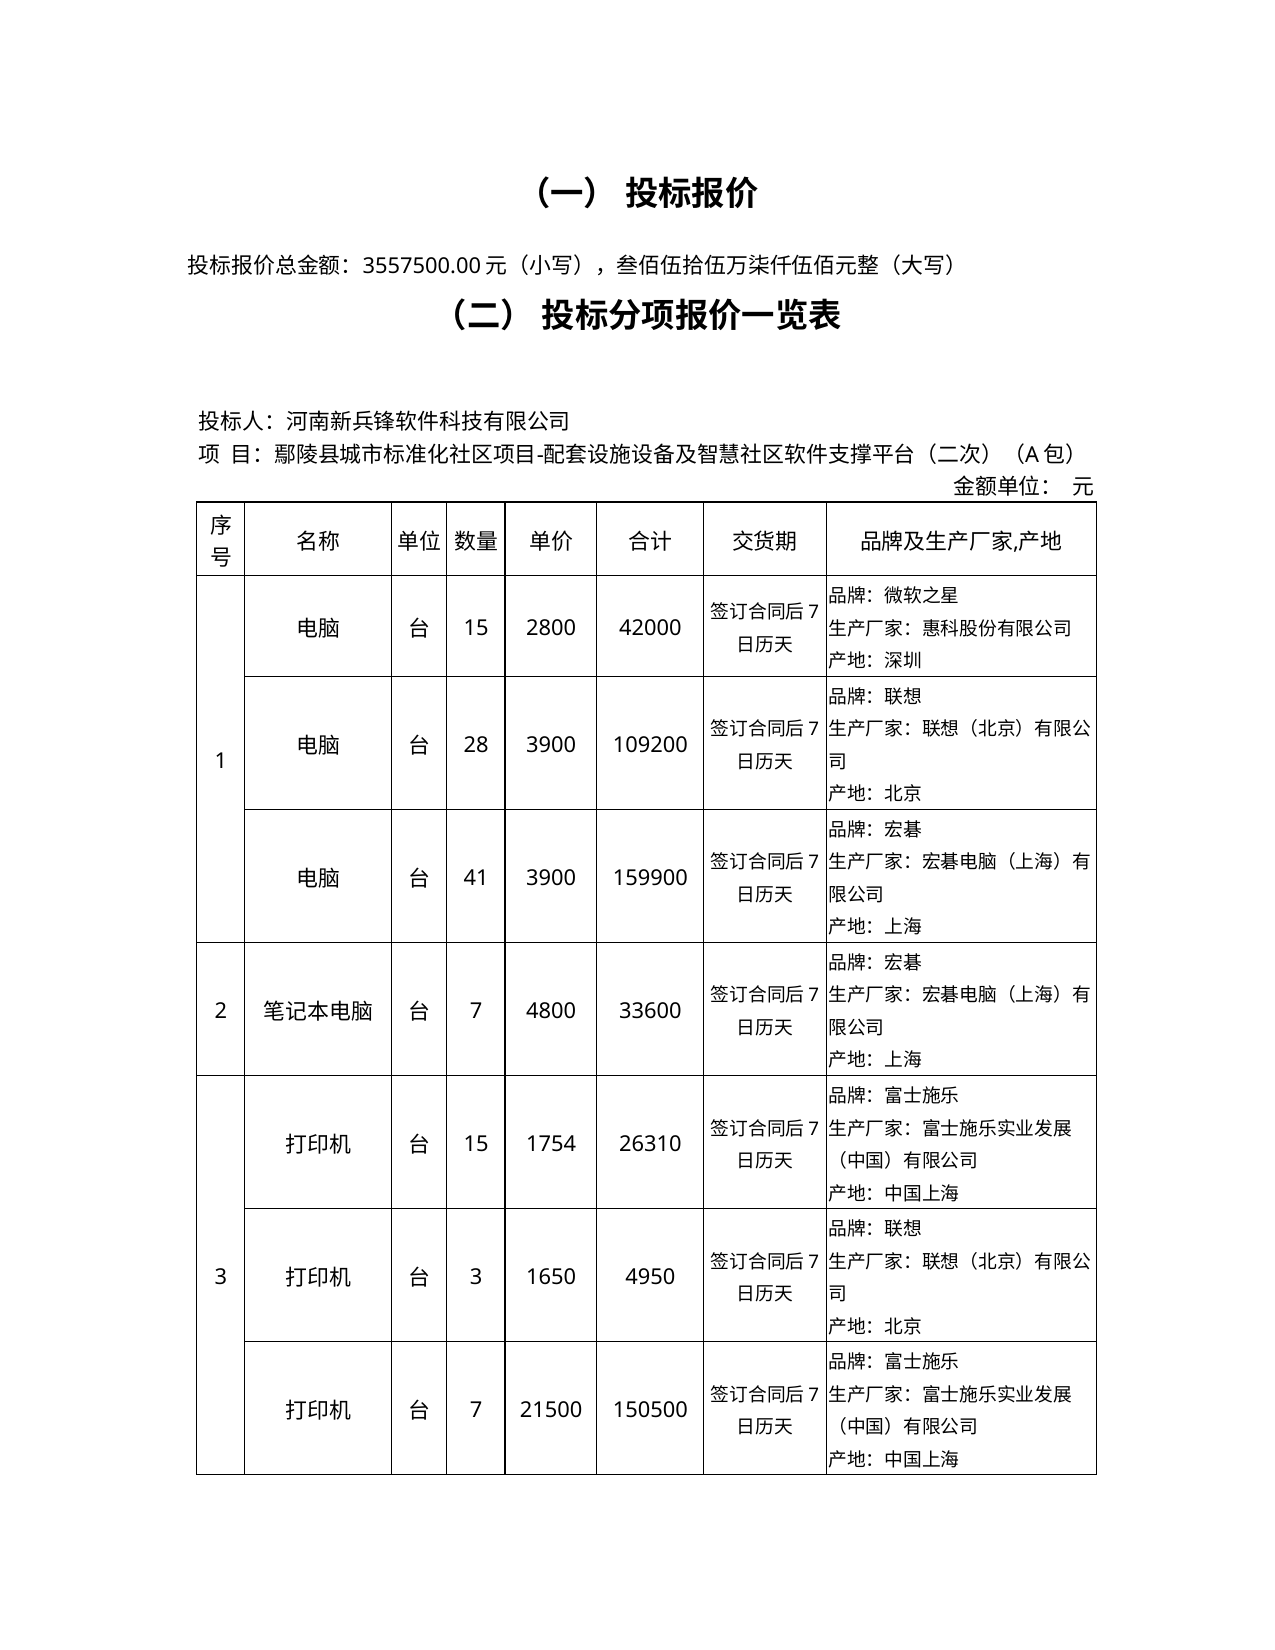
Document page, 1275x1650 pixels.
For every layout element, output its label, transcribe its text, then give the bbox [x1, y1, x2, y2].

table_cell 品牌：宏碁 生产厂家：宏碁电脑（上海）有限公司 产地：上海 [827, 943, 1096, 1075]
table_cell 笔记本电脑 [245, 943, 391, 1075]
table_cell 品牌及生产厂家,产地 [827, 503, 1096, 575]
table_cell 签订合同后7日历天 [704, 1209, 826, 1341]
table_cell 21500 [506, 1342, 596, 1474]
table_cell 4950 [597, 1209, 703, 1341]
table_cell 7 [447, 1342, 504, 1474]
table_cell 4800 [506, 943, 596, 1075]
text （二） 投标分项报价一览表 [187, 280, 1087, 345]
table_cell 台 [392, 1342, 446, 1474]
table_cell 33600 [597, 943, 703, 1075]
table_cell 品牌：富士施乐 生产厂家：富士施乐实业发展（中国）有限公司 产地：中国上海 [827, 1076, 1096, 1208]
table_cell 品牌：联想 生产厂家：联想（北京）有限公司 产地：北京 [827, 677, 1096, 809]
table_cell 签订合同后7日历天 [704, 1076, 826, 1208]
table_cell 150500 [597, 1342, 703, 1474]
table_cell 7 [447, 943, 504, 1075]
table_cell 台 [392, 1076, 446, 1208]
table_cell 品牌：富士施乐 生产厂家：富士施乐实业发展（中国）有限公司 产地：中国上海 [827, 1342, 1096, 1474]
table_cell 合计 [597, 503, 703, 575]
table_cell 台 [392, 1209, 446, 1341]
table_cell 3 [447, 1209, 504, 1341]
table_cell 台 [392, 810, 446, 942]
table_cell 品牌：微软之星 生产厂家：惠科股份有限公司 产地：深圳 [827, 576, 1096, 676]
table_cell 109200 [597, 677, 703, 809]
table_cell 签订合同后7日历天 [704, 810, 826, 942]
table_cell 1754 [506, 1076, 596, 1208]
table_cell 28 [447, 677, 504, 809]
table_cell 台 [392, 576, 446, 676]
table_cell 42000 [597, 576, 703, 676]
table_cell 3 [197, 1076, 244, 1474]
table_cell 电脑 [245, 810, 391, 942]
table_cell 数量 [447, 503, 504, 575]
table_cell 台 [392, 677, 446, 809]
table_cell 品牌：联想 生产厂家：联想（北京）有限公司 产地：北京 [827, 1209, 1096, 1341]
table_cell 打印机 [245, 1076, 391, 1208]
table_cell 序号 [197, 503, 244, 575]
table_cell 签订合同后7日历天 [704, 1342, 826, 1474]
table_header 投标人：河南新兵锋软件科技有限公司 项 目：鄢陵县城市标准化社区项目-配套设施设备及智慧社区软件支撑平台（二次）（A包） 金额单位： 元 [197, 402, 1096, 501]
table_cell 签订合同后7日历天 [704, 576, 826, 676]
table_cell 15 [447, 576, 504, 676]
table_cell 单位 [392, 503, 446, 575]
table_cell 1 [197, 576, 244, 942]
table_cell 41 [447, 810, 504, 942]
table_cell 签订合同后7日历天 [704, 943, 826, 1075]
table_cell 名称 [245, 503, 391, 575]
table_cell 台 [392, 943, 446, 1075]
table_cell 2 [197, 943, 244, 1075]
text 投标报价总金额：3557500.00元（小写），叁佰伍拾伍万柒仟伍佰元整（大写） [187, 248, 1087, 280]
table_cell 26310 [597, 1076, 703, 1208]
table_cell 打印机 [245, 1209, 391, 1341]
table_cell 单价 [506, 503, 596, 575]
table_cell 159900 [597, 810, 703, 942]
table_cell 1650 [506, 1209, 596, 1341]
table_cell 电脑 [245, 576, 391, 676]
table_cell 电脑 [245, 677, 391, 809]
text （一） 投标报价 [187, 159, 1087, 224]
table_cell 交货期 [704, 503, 826, 575]
table_cell 2800 [506, 576, 596, 676]
table_cell 打印机 [245, 1342, 391, 1474]
table_cell 品牌：宏碁 生产厂家：宏碁电脑（上海）有限公司 产地：上海 [827, 810, 1096, 942]
table_cell 3900 [506, 677, 596, 809]
table_cell 签订合同后7日历天 [704, 677, 826, 809]
table_cell 15 [447, 1076, 504, 1208]
table_cell 3900 [506, 810, 596, 942]
